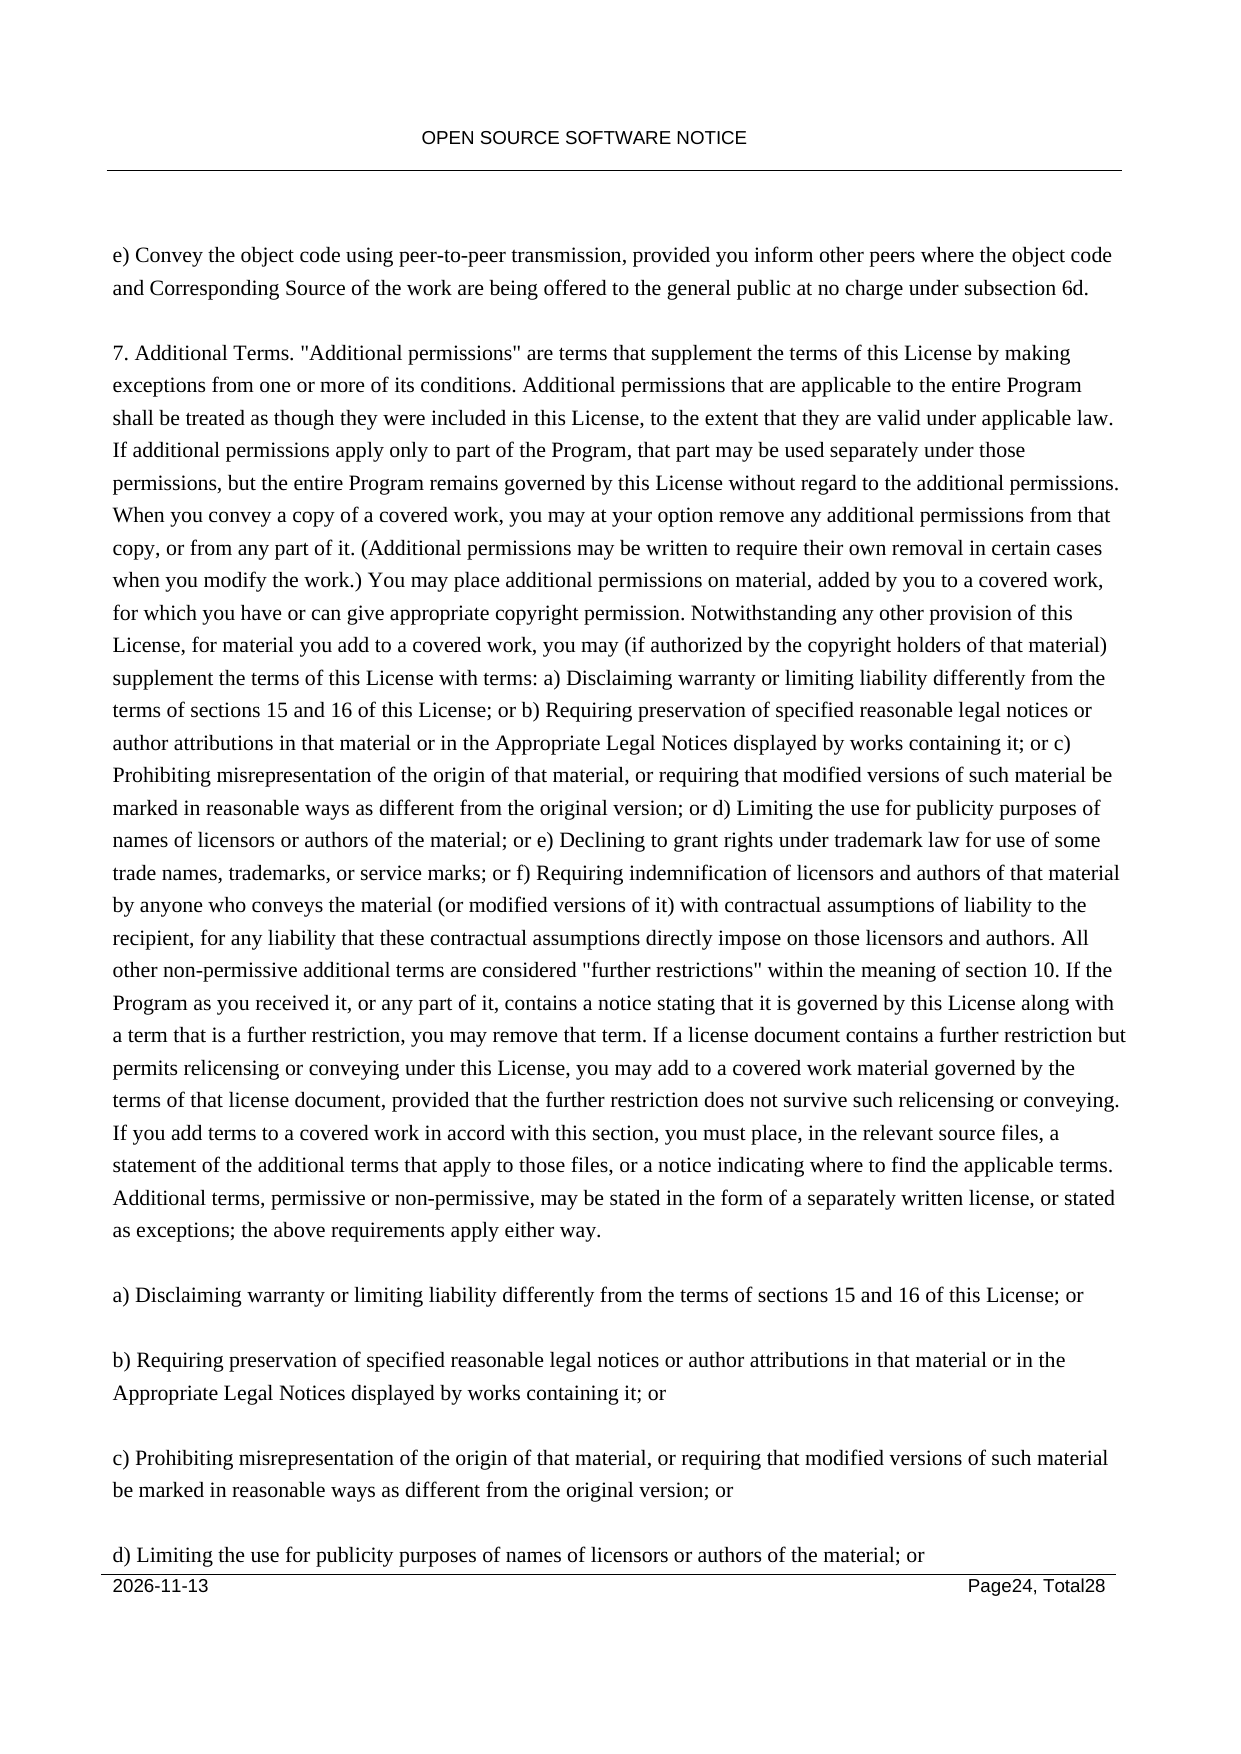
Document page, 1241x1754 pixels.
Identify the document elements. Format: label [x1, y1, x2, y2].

text [112, 206, 1128, 1571]
